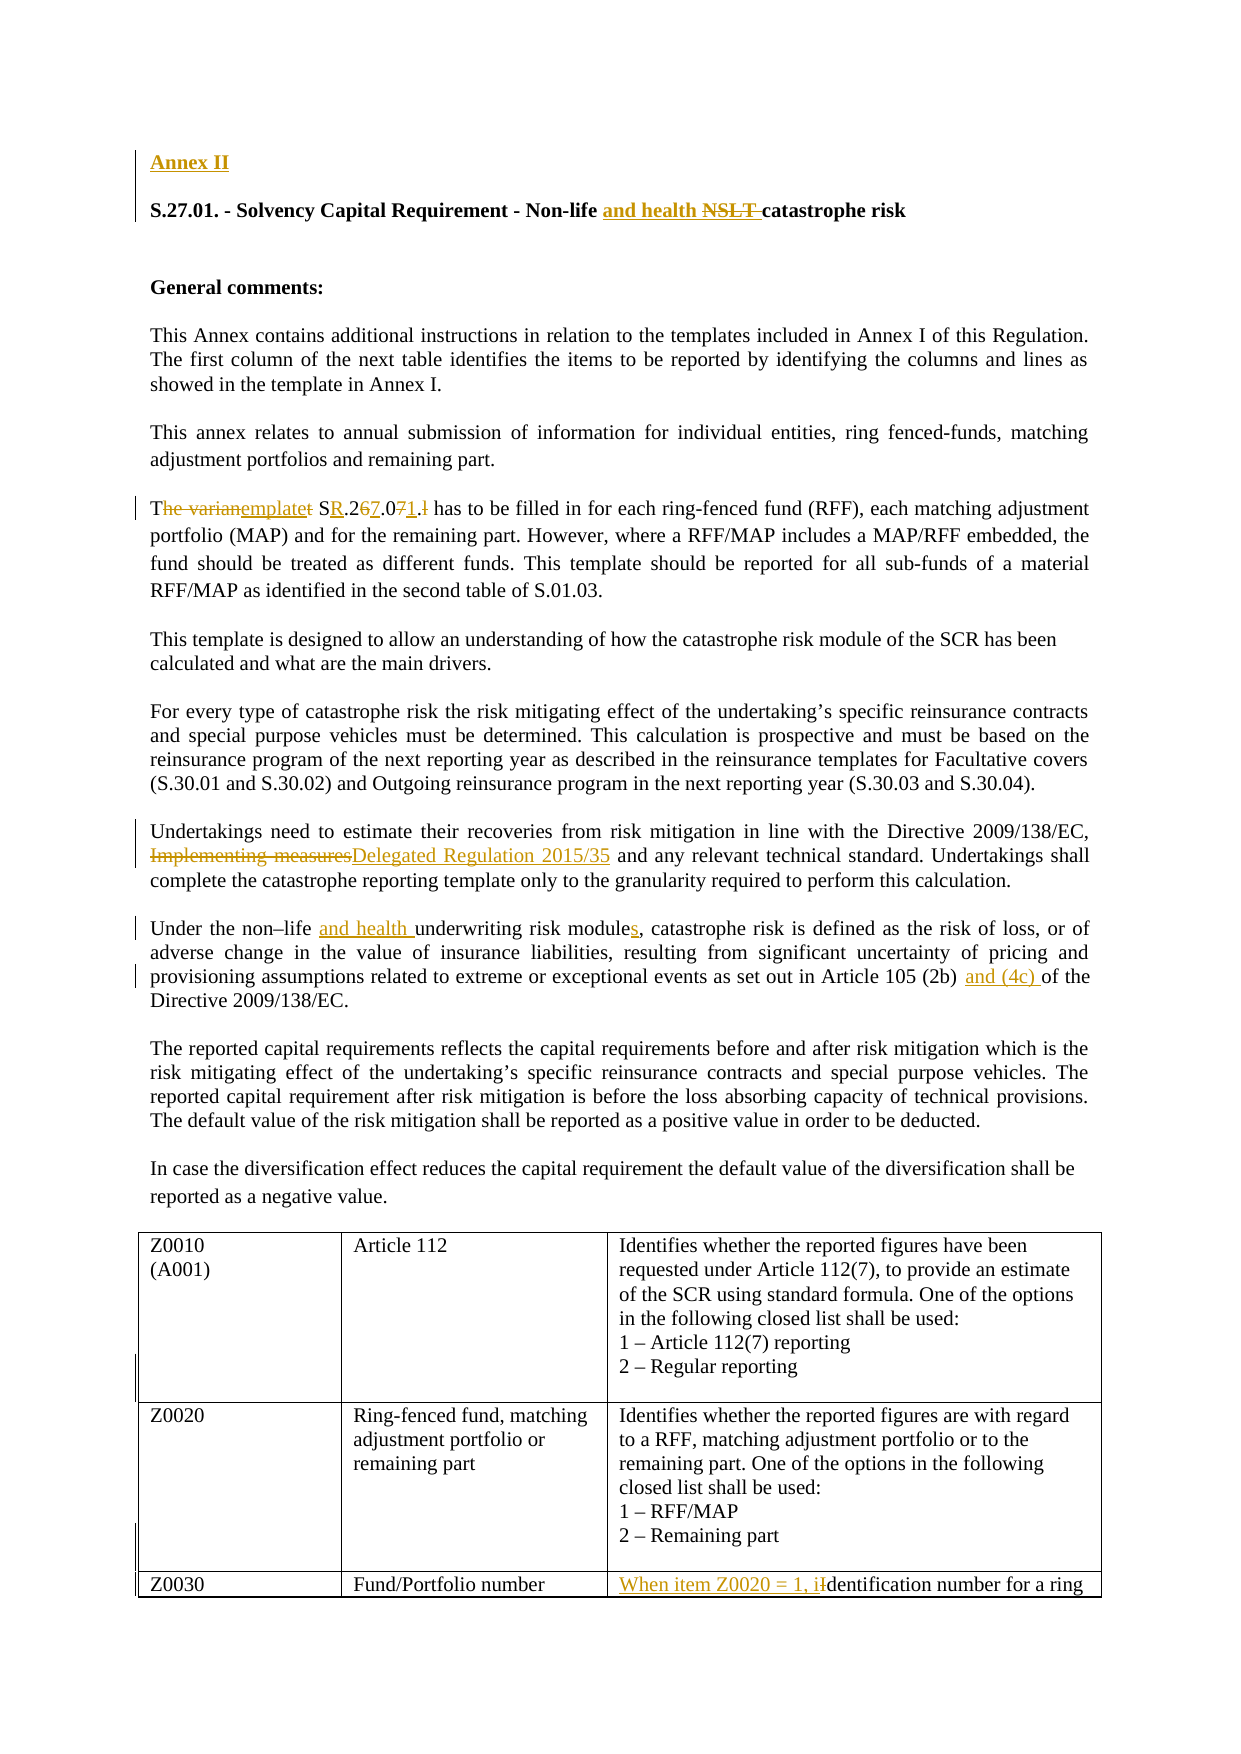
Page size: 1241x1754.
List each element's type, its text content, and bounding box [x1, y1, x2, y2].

text Under the non–life underwriting risk module, catastrophe risk is defined as the risk of loss, or of adverse change in the value of insurance liabilities, resulting from significant uncertainty of pricing and provisioning assumptions related to extreme or exceptional events as set out in Article 105 (2b) of the Directive 2009/138/EC. [150, 916, 1090, 1012]
text For every type of catastrophe risk the risk mitigating effect of the undertaking’s specific reinsurance contracts and special purpose vehicles must be determined. This calculation is prospective and must be based on the reinsurance program of the next reporting year as described in the reinsurance templates for Facultative covers (S.30.01 and S.30.02) and Outgoing reinsurance program in the next reporting year (S.30.03 and S.30.04). [150, 699, 1090, 795]
text T S.2.0. has to be filled in for each ring-fenced fund (RFF), each matching adjustment portfolio (MAP) and for the remaining part. However, where a RFF/MAP includes a MAP/RFF embedded, the fund should be treated as different funds. This template should be reported for all sub-funds of a material RFF/MAP as identified in the second table of S.01.03. [150, 496, 1090, 602]
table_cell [608, 1572, 1101, 1596]
text General comments: [150, 275, 1090, 299]
text In case the diversification effect reduces the capital requirement the default value of the diversification shall be reported as a negative value. [150, 1156, 1090, 1208]
text The reported capital requirements reflects the capital requirements before and after risk mitigation which is the risk mitigating effect of the undertaking’s specific reinsurance contracts and special purpose vehicles. The reported capital requirement after risk mitigation is before the loss absorbing capacity of technical provisions. The default value of the risk mitigation shall be reported as a positive value in order to be deducted. [150, 1036, 1090, 1132]
text Undertakings need to estimate their recoveries from risk mitigation in line with the Directive 2009/138/EC, and any relevant technical standard. Undertakings shall complete the catastrophe reporting template only to the granularity required to perform this calculation. [150, 819, 1090, 892]
text S.27.01. - Solvency Capital Requirement - Non-life catastrophe risk [150, 198, 1090, 222]
text This Annex contains additional instructions in relation to the templates included in Annex I of this Regulation. The first column of the next table identifies the items to be reported by identifying the columns and lines as showed in the template in Annex I. [150, 323, 1090, 396]
table_cell Z0030 [139, 1572, 341, 1596]
table_cell Z0020 [139, 1403, 341, 1571]
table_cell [342, 1572, 607, 1596]
table_header Article 112 [342, 1233, 607, 1402]
table_header Z0010 (A001) [139, 1233, 341, 1402]
table_cell Ring-fenced fund, matching adjustment portfolio or remaining part [342, 1403, 607, 1571]
text This template is designed to allow an understanding of how the catastrophe risk module of the SCR has been calculated and what are the main drivers. [150, 627, 1090, 675]
text This annex relates to annual submission of information for individual entities, ring fenced-funds, matching adjustment portfolios and remaining part. [150, 419, 1090, 471]
table_header Identifies whether the reported figures have been requested under Article 112(7), to provide an estimate of the SCR using standard formula. One of the options in the following closed list shall be used: 1 – Article 112(7) reporting 2 – Regular reporting [608, 1233, 1101, 1402]
table_cell Identifies whether the reported figures are with regard to a RFF, matching adjustment portfolio or to the remaining part. One of the options in the following closed list shall be used: 1 – RFF/MAP 2 – Remaining part [608, 1403, 1101, 1571]
